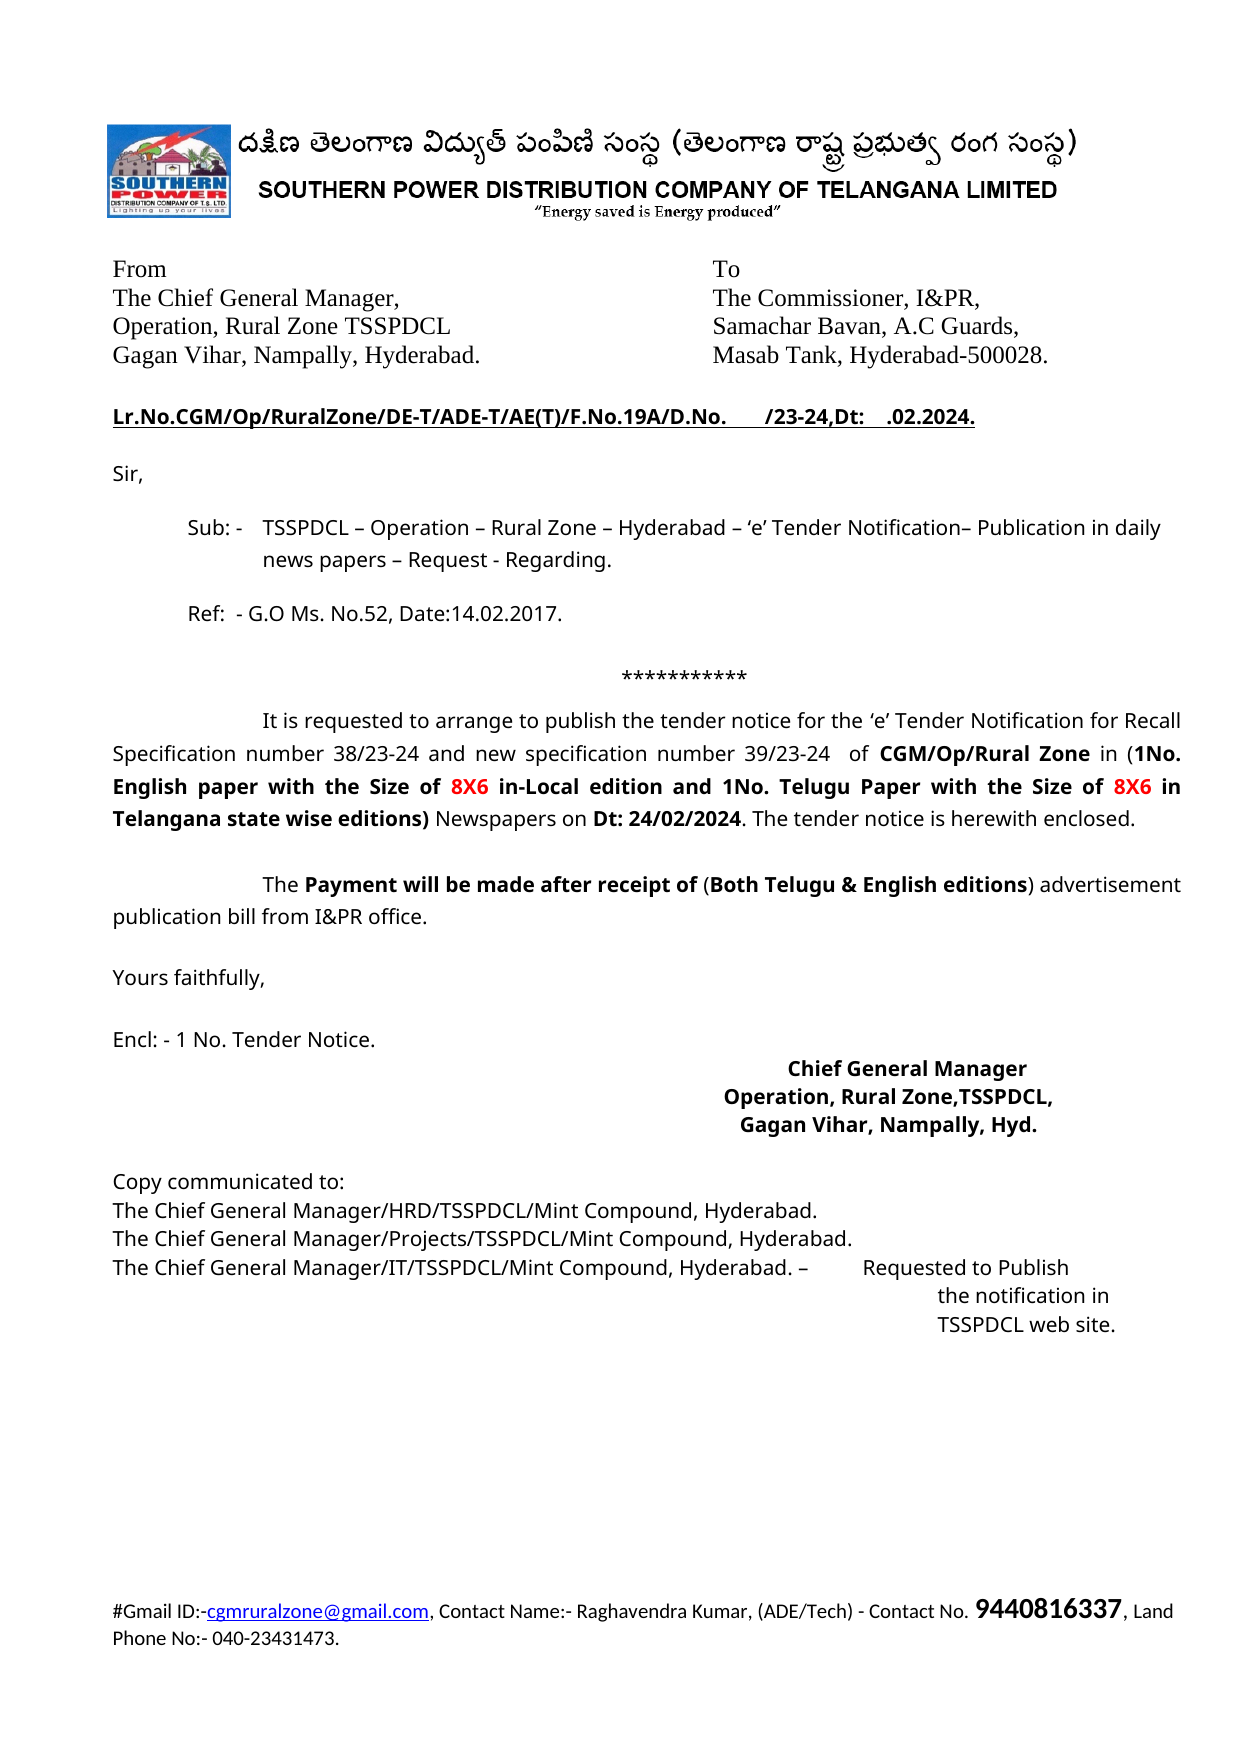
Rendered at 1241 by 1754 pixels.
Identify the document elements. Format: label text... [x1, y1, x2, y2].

picture [104, 121, 1080, 224]
text Sir, [112, 459, 1181, 488]
text Yours faithfully, [112, 963, 1181, 992]
text the notification in [862, 1281, 1181, 1310]
text Encl: - 1 No. Tender Notice. [112, 1025, 1181, 1054]
text Operation, Rural Zone,TSSPDCL, [637, 1082, 1181, 1111]
text Copy communicated to: [112, 1167, 1181, 1196]
text The Payment will be made after receipt of (Both Telugu & English editions) advertisement publication bill from I&PR office. [112, 870, 1181, 931]
text Gagan Vihar, Nampally, Hyd. [712, 1111, 1181, 1139]
text *********** [187, 664, 1181, 692]
text Ref: - G.O Ms. No.52, Date:14.02.2017. [187, 599, 1181, 627]
text The Chief General Manager/IT/TSSPDCL/Mint Compound, Hyderabad. – Requested to Publish [112, 1253, 1181, 1281]
text From To [112, 254, 1181, 283]
text The Chief General Manager/Projects/TSSPDCL/Mint Compound, Hyderabad. [112, 1224, 1181, 1253]
text It is requested to arrange to publish the tender notice for the ‘e’ Tender Notification for Recall Specification number 38/23-24 and new specification number 39/23-24 of CGM/Op/Rural Zone in (1No. English paper with the Size of 8X6 in-Local edition and 1No. Telugu Paper with the Size of 8X6 in Telangana state wise editions) Newspapers on Dt: 24/02/2024. The tender notice is herewith enclosed. [112, 707, 1181, 833]
text Operation, Rural Zone TSSPDCL Samachar Bavan, A.C Guards, [112, 311, 1181, 340]
text The Chief General Manager, The Commissioner, I&PR, [112, 283, 1181, 311]
text Lr.No.CGM/Op/RuralZone/DE-T/ADE-T/AE(T)/F.No.19A/D.No. /23-24,Dt: .02.2024. [112, 402, 1181, 431]
text TSSPDCL web site. [862, 1310, 1181, 1338]
text The Chief General Manager/HRD/TSSPDCL/Mint Compound, Hyderabad. [112, 1196, 1181, 1224]
text Gagan Vihar, Nampally, Hyderabad. Masab Tank, Hyderabad-500028. [112, 340, 1181, 369]
text Chief General Manager [712, 1054, 1181, 1082]
text Sub: - TSSPDCL – Operation – Rural Zone – Hyderabad – ‘e’ Tender Notification– Publication in daily news papers – Request - Regarding. [187, 513, 1181, 574]
